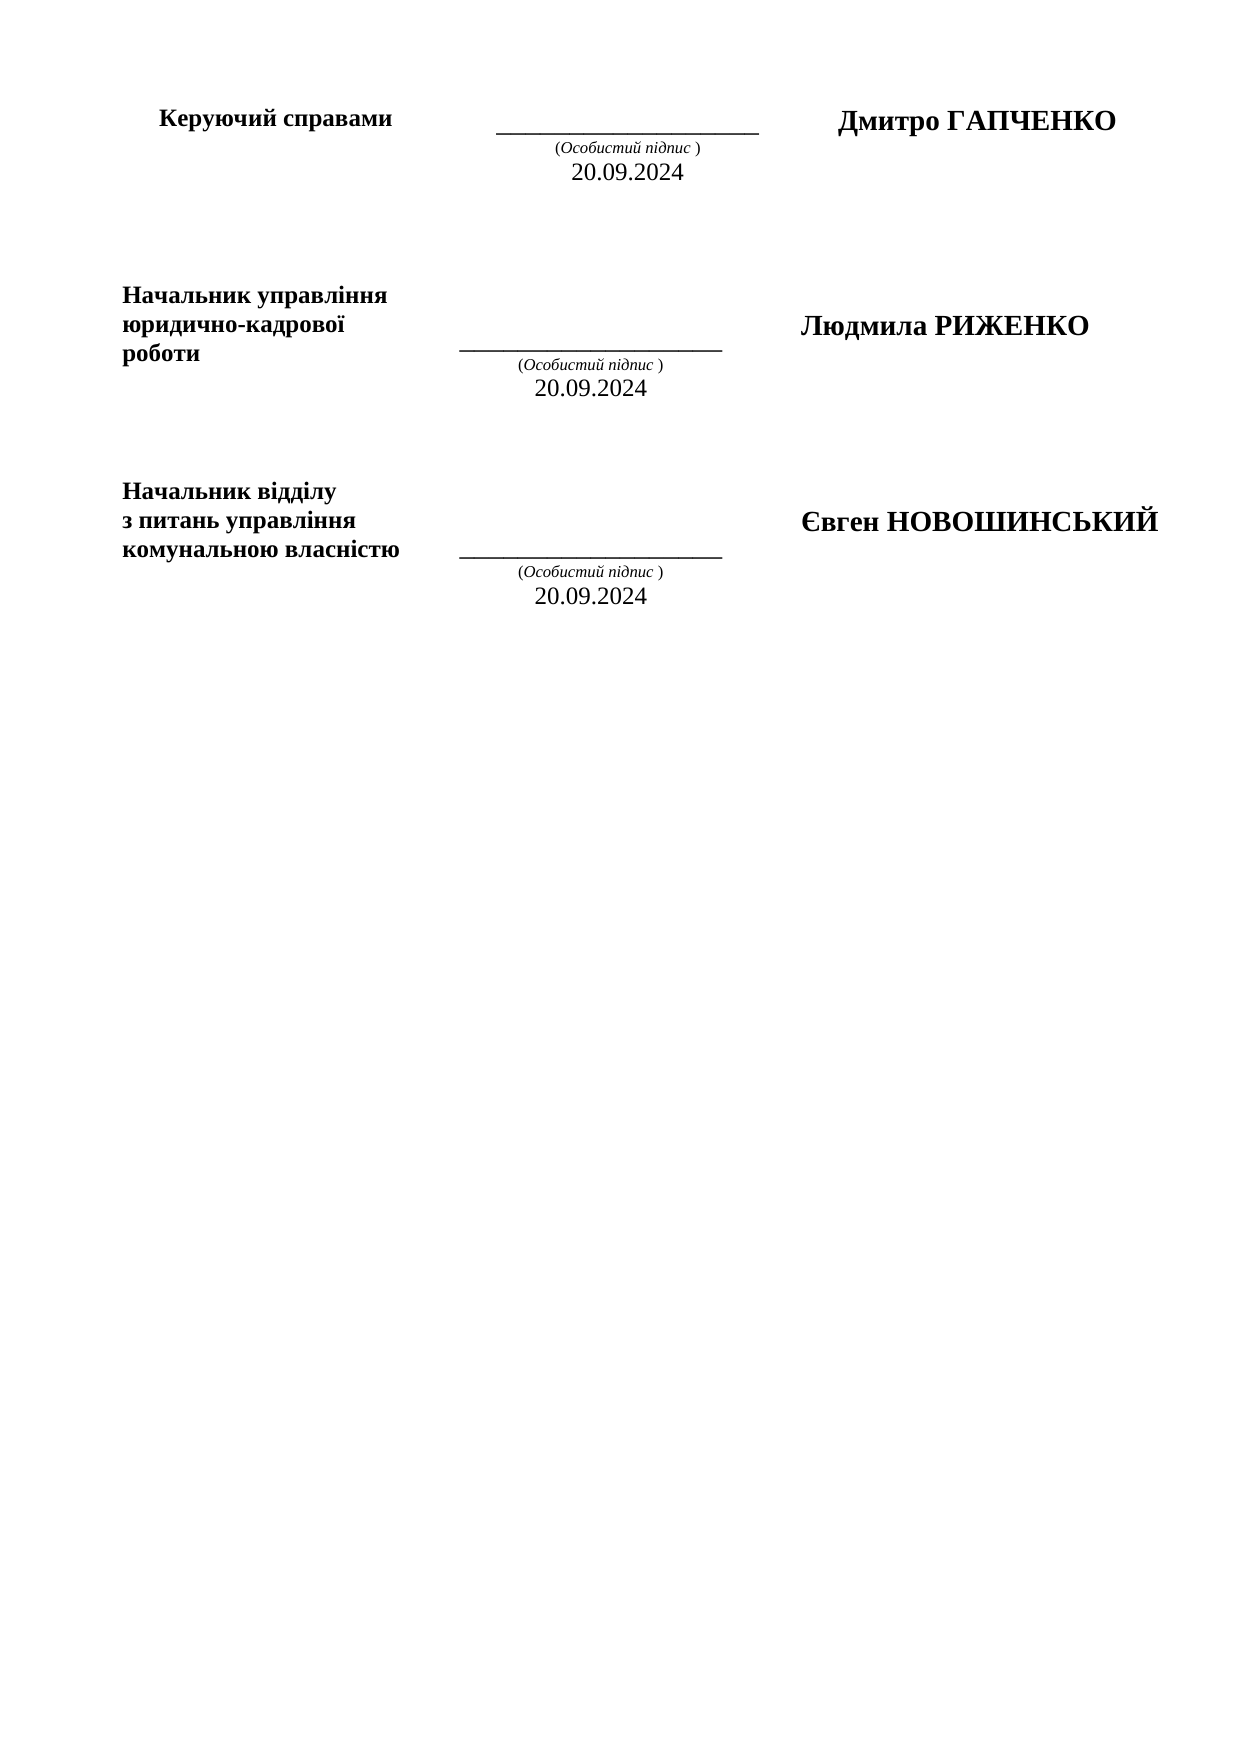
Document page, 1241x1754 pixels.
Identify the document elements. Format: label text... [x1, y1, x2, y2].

table_cell Євген НОВОШИНСЬКИЙ [775, 476, 1188, 734]
table_cell Керуючий справами [148, 104, 443, 254]
table_cell __________________ (Особистий підпис ) 20.09.2024 [443, 104, 812, 254]
table_header Людмила РИЖЕНКО [775, 281, 1188, 476]
table_cell Дмитро ГАПЧЕНКО [812, 104, 1191, 254]
table_header Начальник управління юридично-кадрової роботи [111, 281, 406, 476]
table_cell Начальник відділу з питань управління комунальною власністю [111, 476, 406, 734]
table_cell __________________ (Особистий підпис ) 20.09.2024 [406, 476, 775, 734]
table_header __________________ (Особистий підпис ) 20.09.2024 [406, 281, 775, 476]
